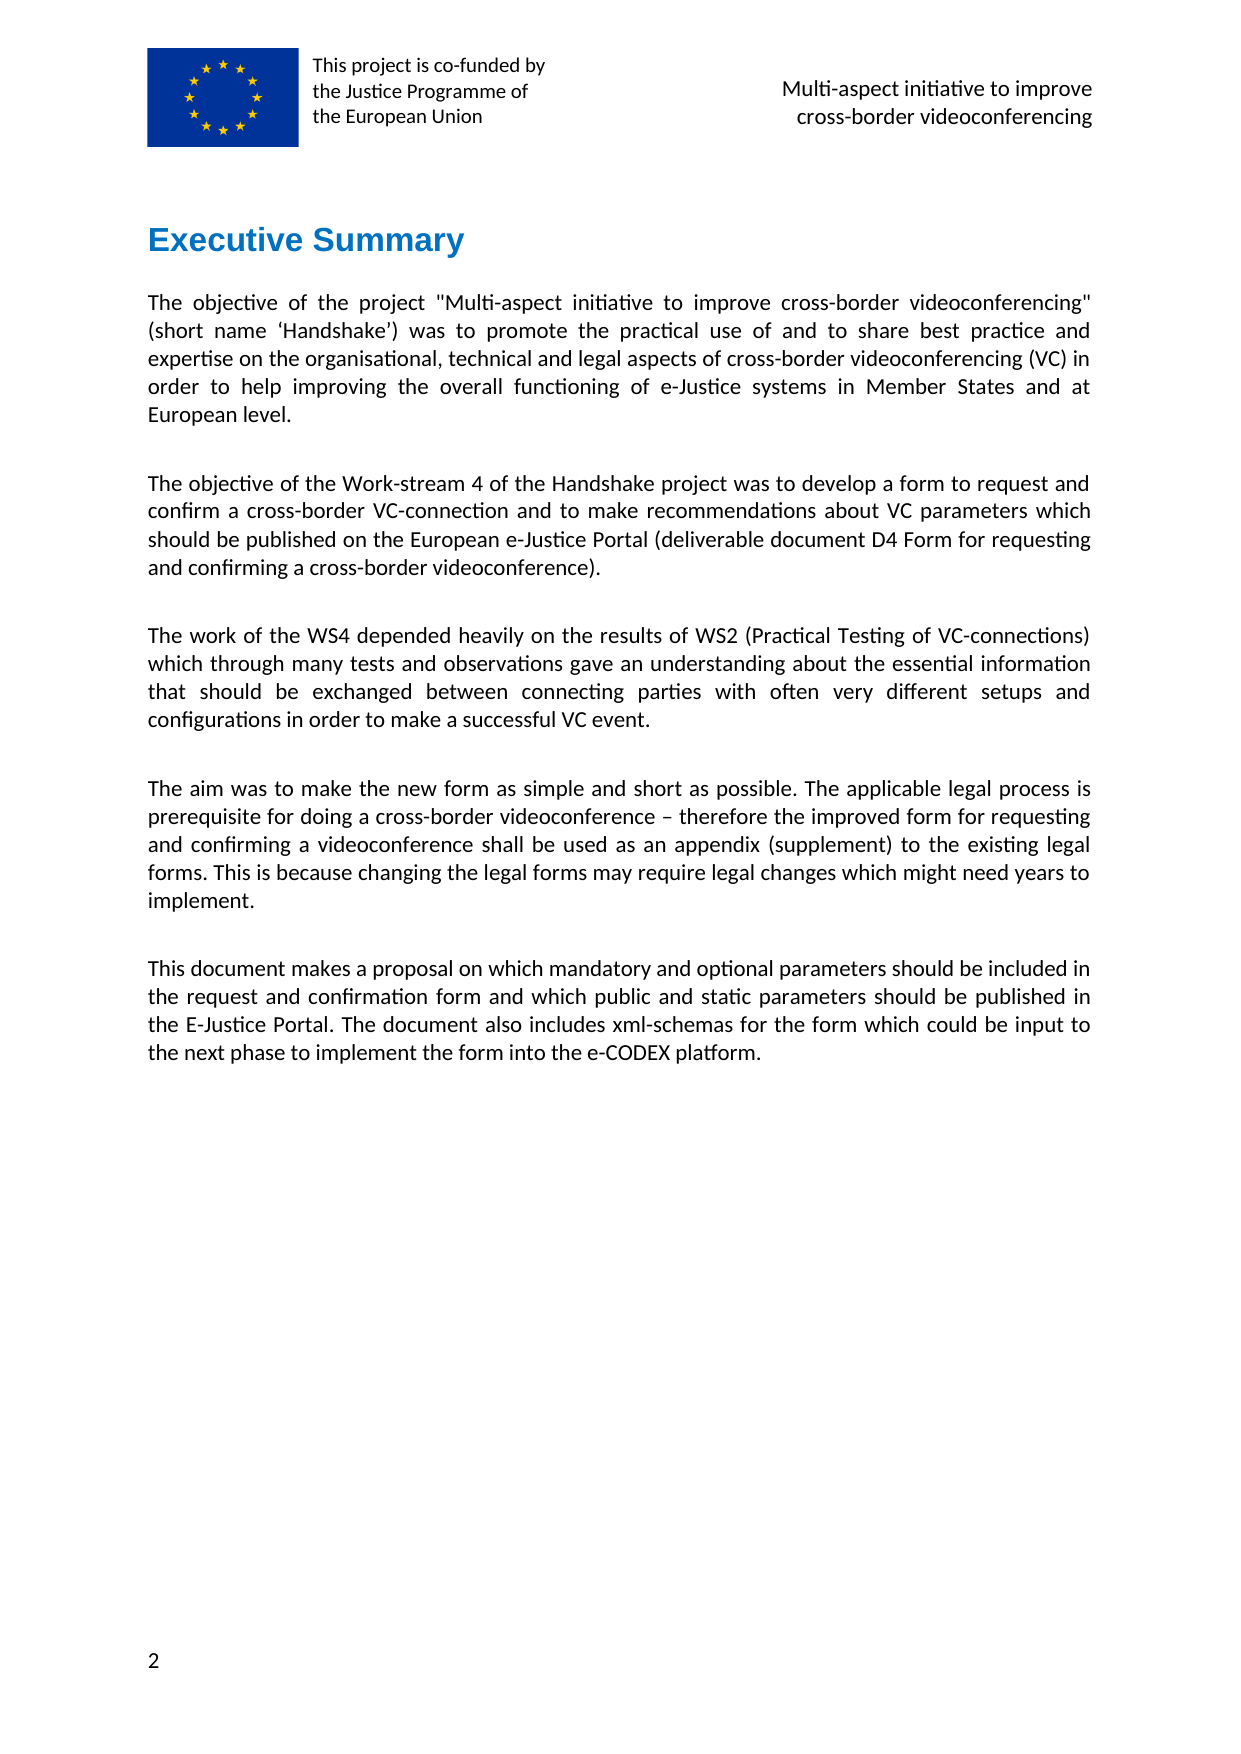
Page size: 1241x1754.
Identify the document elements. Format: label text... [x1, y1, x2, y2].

text The objective of the project "Multi-aspect initiative to improve cross-border videoconferencing" (short name ‘Handshake’) was to promote the practical use of and to share best practice and expertise on the organisational, technical and legal aspects of cross-border videoconferencing (VC) in order to help improving the overall functioning of e-Justice systems in Member States and at European level. [148, 288, 1092, 428]
text The objective of the Work-stream 4 of the Handshake project was to develop a form to request and confirm a cross-border VC-connection and to make recommendations about VC parameters which should be published on the European e-Justice Portal (deliverable document D4 Form for requesting and confirming a cross-border videoconference). [148, 469, 1092, 581]
picture [147, 48, 299, 147]
text The work of the WS4 depended heavily on the results of WS2 (Practical Testing of VC-connections) which through many tests and observations gave an understanding about the essential information that should be exchanged between connecting parties with often very different setups and configurations in order to make a successful VC event. [148, 621, 1092, 733]
subtitle Executive Summary [148, 220, 1092, 259]
text The aim was to make the new form as simple and short as possible. The applicable legal process is prerequisite for doing a cross-border videoconference – therefore the improved form for requesting and confirming a videoconference shall be used as an appendix (supplement) to the existing legal forms. This is because changing the legal forms may require legal changes which might need years to implement. [148, 774, 1092, 914]
text This document makes a proposal on which mandatory and optional parameters should be included in the request and confirmation form and which public and static parameters should be published in the E-Justice Portal. The document also includes xml-schemas for the form which could be input to the next phase to implement the form into the e-CODEX platform. [148, 954, 1092, 1067]
